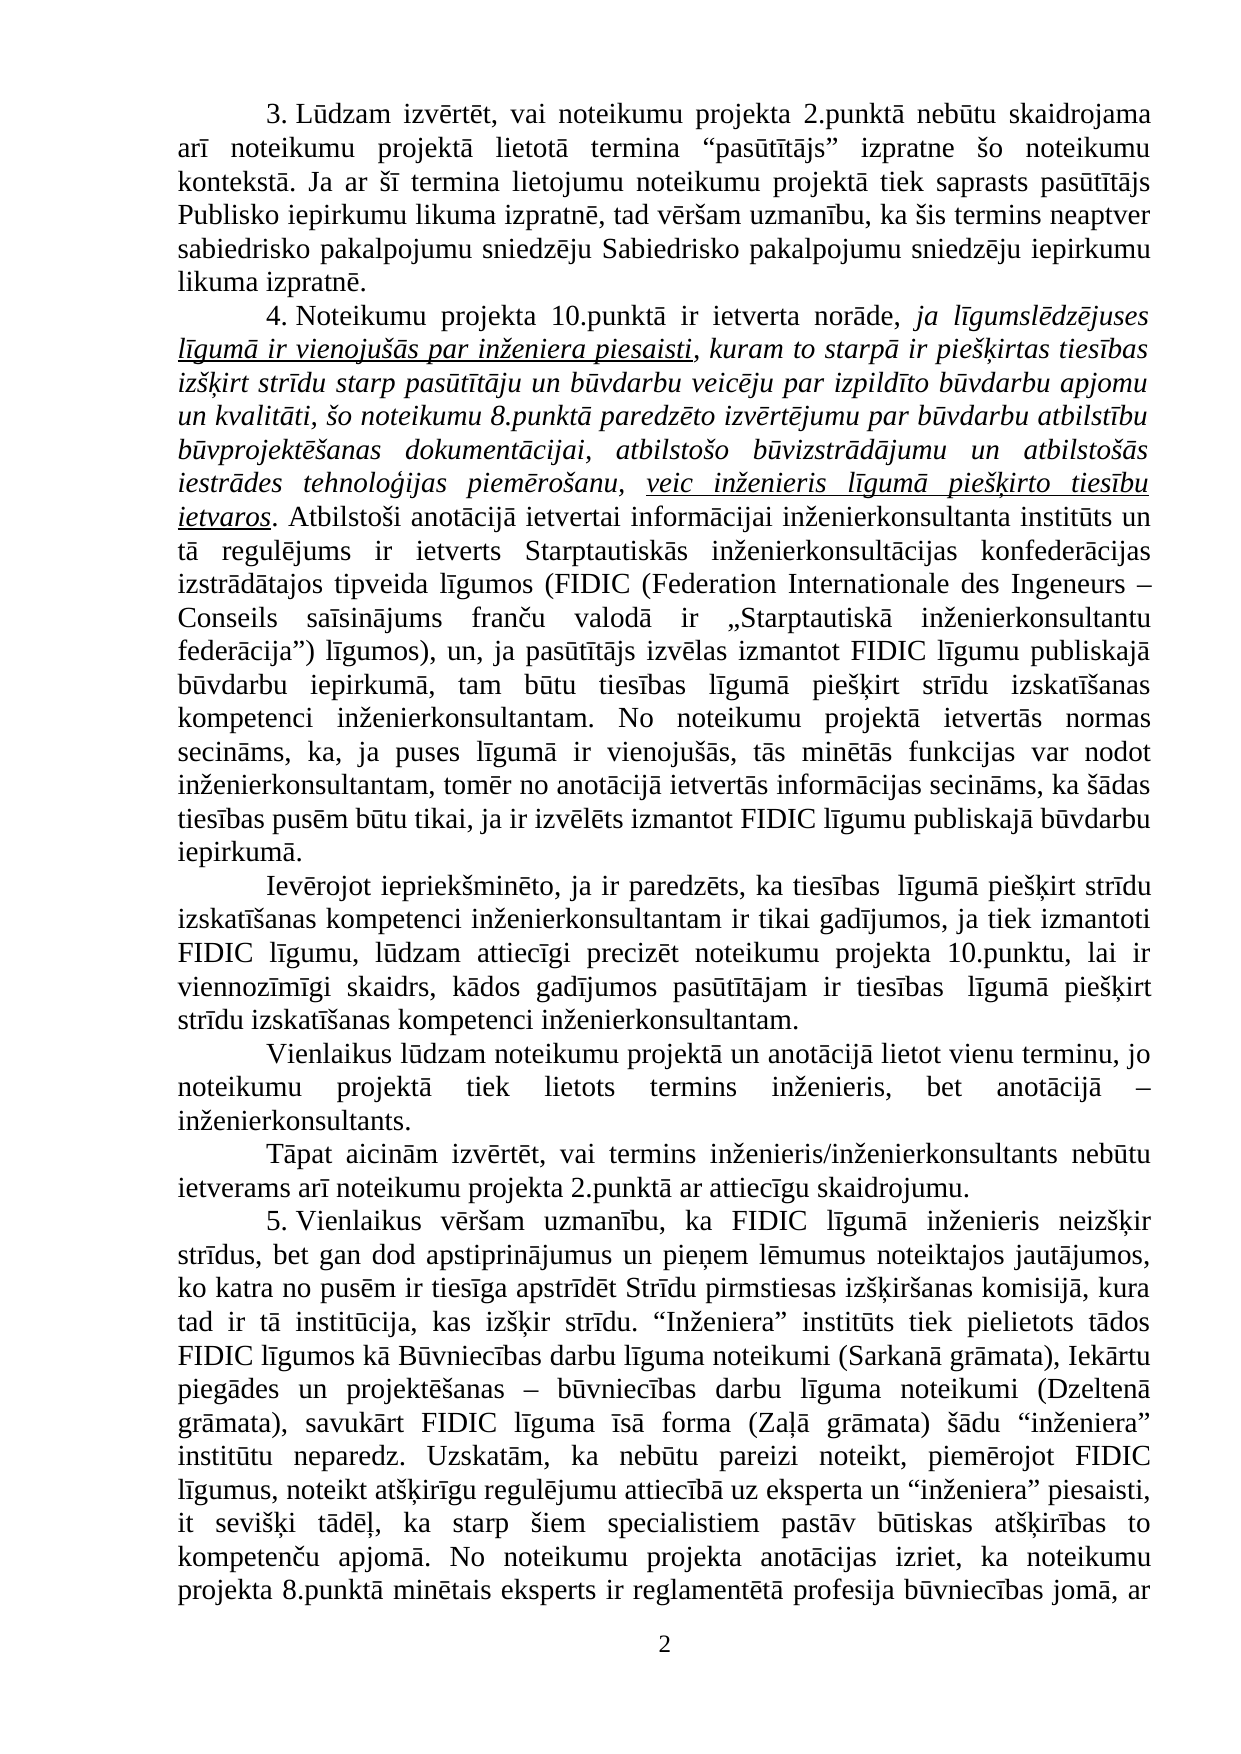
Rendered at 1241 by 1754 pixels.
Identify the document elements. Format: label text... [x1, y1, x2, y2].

list Noteikumu projekta 10.punktā ir ietverta norāde, ja līgumslēdzējuses līgumā ir vienojušās par inženiera piesaisti, kuram to starpā ir piešķirtas tiesības izšķirt strīdu starp pasūtītāju un būvdarbu veicēju par izpildīto būvdarbu apjomu un kvalitāti, šo noteikumu 8.punktā paredzēto izvērtējumu par būvdarbu atbilstību būvprojektēšanas dokumentācijai, atbilstošo būvizstrādājumu un atbilstošās iestrādes tehnoloģijas piemērošanu, veic inženieris līgumā piešķirto tiesību ietvaros. Atbilstoši anotācijā ietvertai informācijai inženierkonsultanta institūts un tā regulējums ir ietverts Starptautiskās inženierkonsultācijas konfederācijas izstrādātajos tipveida līgumos (FIDIC (Federation Internationale des Ingeneurs – Conseils saīsinājums franču valodā ir „Starptautiskā inženierkonsultantu federācija”) līgumos), un, ja pasūtītājs izvēlas izmantot FIDIC līgumu publiskajā būvdarbu iepirkumā, tam būtu tiesības līgumā piešķirt strīdu izskatīšanas kompetenci inženierkonsultantam. No noteikumu projektā ietvertās normas secināms, ka, ja puses līgumā ir vienojušās, tās minētās funkcijas var nodot inženierkonsultantam, tomēr no anotācijā ietvertās informācijas secināms, ka šādas tiesības pusēm būtu tikai, ja ir izvēlēts izmantot FIDIC līgumu publiskajā būvdarbu iepirkumā. [177, 298, 1152, 868]
list Lūdzam izvērtēt, vai noteikumu projekta 2.punktā nebūtu skaidrojama arī noteikumu projektā lietotā termina “pasūtītājs” izpratne šo noteikumu kontekstā. Ja ar šī termina lietojumu noteikumu projektā tiek saprasts pasūtītājs Publisko iepirkumu likuma izpratnē, tad vēršam uzmanību, ka šis termins neaptver sabiedrisko pakalpojumu sniedzēju Sabiedrisko pakalpojumu sniedzēju iepirkumu likuma izpratnē. [177, 97, 1152, 298]
list Tāpat aicinām izvērtēt, vai termins inženieris/inženierkonsultants nebūtu ietverams arī noteikumu projekta 2.punktā ar attiecīgu skaidrojumu. [177, 1136, 1152, 1203]
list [177, 1203, 1152, 1606]
list Ievērojot iepriekšminēto, ja ir paredzēts, ka tiesības līgumā piešķirt strīdu izskatīšanas kompetenci inženierkonsultantam ir tikai gadījumos, ja tiek izmantoti FIDIC līgumu, lūdzam attiecīgi precizēt noteikumu projekta 10.punktu, lai ir viennozīmīgi skaidrs, kādos gadījumos pasūtītājam ir tiesības līgumā piešķirt strīdu izskatīšanas kompetenci inženierkonsultantam. [177, 868, 1152, 1036]
list Vienlaikus lūdzam noteikumu projektā un anotācijā lietot vienu terminu, jo noteikumu projektā tiek lietots termins inženieris, bet anotācijā – inženierkonsultants. [177, 1036, 1152, 1136]
